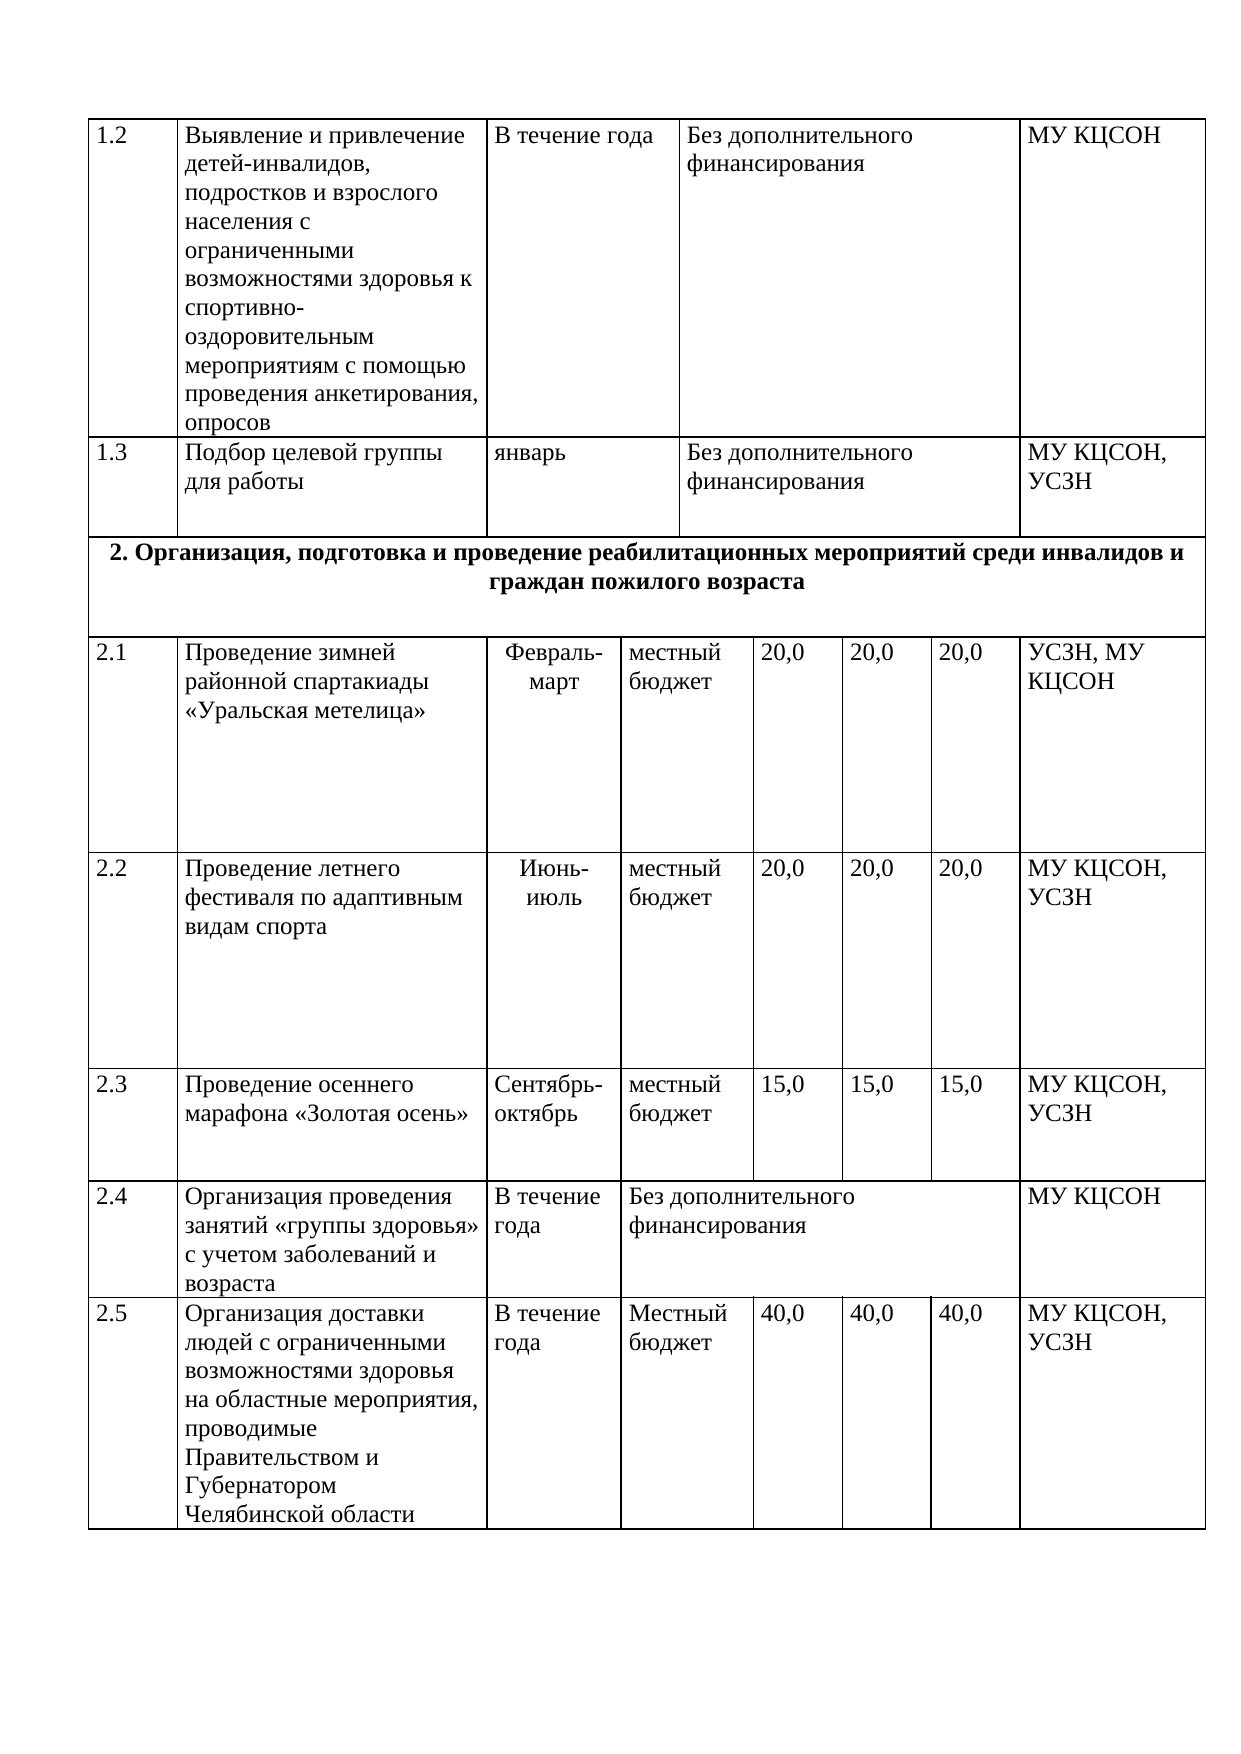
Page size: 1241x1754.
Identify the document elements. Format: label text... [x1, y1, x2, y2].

table_cell 2.2 [89, 853, 177, 1067]
table_cell 20,0 [932, 853, 1019, 1067]
table_cell 40,0 [754, 1298, 842, 1528]
table_cell 15,0 [932, 1069, 1019, 1180]
table_cell Проведение летнего фестиваля по адаптивным видам спорта [178, 853, 486, 1067]
table_cell местный бюджет [622, 638, 753, 852]
table_cell Июнь-июль [488, 853, 620, 1067]
table_cell 2. Организация, подготовка и проведение реабилитационных мероприятий среди инвалидов и граждан пожилого возраста [89, 538, 1205, 636]
table_cell Без дополнительного финансирования [680, 438, 1019, 536]
table_cell Выявление и привлечение детей-инвалидов, подростков и взрослого населения с ограниченными возможностями здоровья к спортивно-оздоровительным мероприятиям с помощью проведения анкетирования, опросов [178, 120, 486, 436]
table_cell 40,0 [932, 1298, 1019, 1528]
table_cell В течение года [488, 1182, 620, 1296]
table_cell 2.1 [89, 638, 177, 852]
table_cell УСЗН, МУ КЦСОН [1021, 638, 1205, 852]
table_cell Проведение осеннего марафона «Золотая осень» [178, 1069, 486, 1180]
table_cell МУ КЦСОН, УСЗН [1021, 853, 1205, 1067]
table_cell В течение года [488, 1298, 620, 1528]
table_cell Сентябрь-октябрь [488, 1069, 620, 1180]
table_cell местный бюджет [622, 853, 753, 1067]
table_cell 15,0 [843, 1069, 931, 1180]
table_cell МУ КЦСОН, УСЗН [1021, 1069, 1205, 1180]
table_cell МУ КЦСОН, УСЗН [1021, 438, 1205, 536]
table_cell МУ КЦСОН [1021, 120, 1205, 436]
table_cell МУ КЦСОН, УСЗН [1021, 1298, 1205, 1528]
table_cell 2.4 [89, 1182, 177, 1296]
table_cell 2.5 [89, 1298, 177, 1528]
table_cell Организация доставки людей с ограниченными возможностями здоровья на областные мероприятия, проводимые Правительством и Губернатором Челябинской области [178, 1298, 486, 1528]
table_cell 40,0 [843, 1298, 930, 1528]
table_cell Без дополнительного финансирования [622, 1182, 1019, 1296]
table_cell 2.3 [89, 1069, 177, 1180]
table_cell МУ КЦСОН [1021, 1182, 1205, 1296]
table_cell 20,0 [932, 638, 1019, 852]
table_cell 20,0 [843, 853, 931, 1067]
table_cell Организация проведения занятий «группы здоровья» с учетом заболеваний и возраста [178, 1182, 486, 1296]
table_cell 20,0 [754, 638, 842, 852]
table_cell Подбор целевой группы для работы [178, 438, 486, 536]
table_cell Февраль-март [488, 638, 620, 852]
table_cell Проведение зимней районной спартакиады «Уральская метелица» [178, 638, 486, 852]
table_cell местный бюджет [622, 1069, 753, 1180]
table_cell 1.2 [89, 120, 177, 436]
table_cell В течение года [488, 120, 679, 436]
table_cell январь [488, 438, 679, 536]
table_cell 15,0 [754, 1069, 842, 1180]
table_cell 1.3 [89, 438, 177, 536]
table_cell Местный бюджет [622, 1298, 753, 1528]
table_cell 20,0 [754, 853, 842, 1067]
table_cell 20,0 [843, 638, 931, 852]
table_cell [680, 120, 1019, 436]
